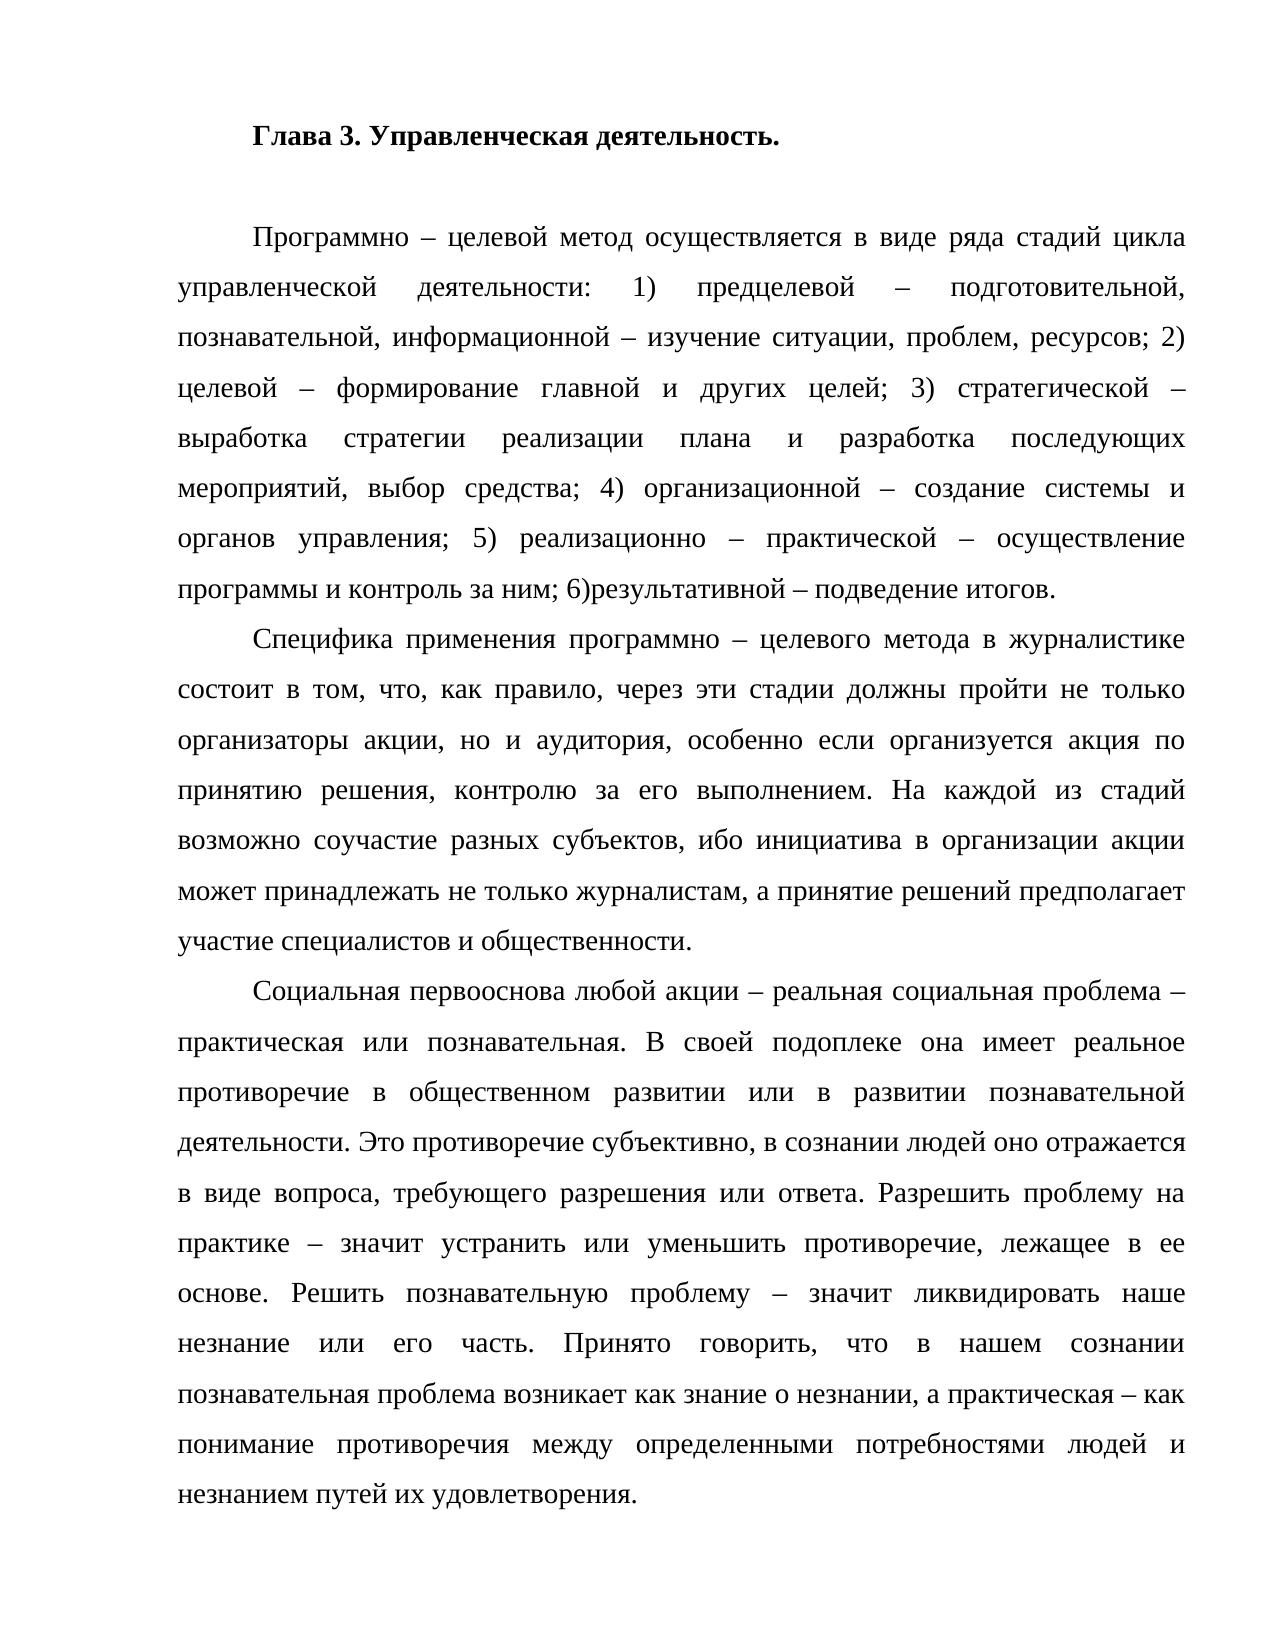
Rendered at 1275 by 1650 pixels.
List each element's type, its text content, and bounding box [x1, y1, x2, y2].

text Специфика применения программно – целевого метода в журналистике состоит в том, что, как правило, через эти стадии должны пройти не только организаторы акции, но и аудитория, особенно если организуется акция по принятию решения, контролю за его выполнением. На каждой из стадий возможно соучастие разных субъектов, ибо инициатива в организации акции может принадлежать не только журналистам, а принятие решений предполагает участие специалистов и общественности. [177, 621, 1186, 957]
text Социальная первооснова любой акции – реальная социальная проблема – практическая или познавательная. В своей подоплеке она имеет реальное противоречие в общественном развитии или в развитии познавательной деятельности. Это противоречие субъективно, в сознании людей оно отражается в виде вопроса, требующего разрешения или ответа. Разрешить проблему на практике – значит устранить или уменьшить противоречие, лежащее в ее основе. Решить познавательную проблему – значит ликвидировать наше незнание или его часть. Принято говорить, что в нашем сознании познавательная проблема возникает как знание о незнании, а практическая – как понимание противоречия между определенными потребностями людей и незнанием путей их удовлетворения. [177, 973, 1186, 1510]
text Глава 3. Управленческая деятельность. [177, 118, 1186, 152]
text Программно – целевой метод осуществляется в виде ряда стадий цикла управленческой деятельности: 1) предцелевой – подготовительной, познавательной, информационной – изучение ситуации, проблем, ресурсов; 2) целевой – формирование главной и других целей; 3) стратегической – выработка стратегии реализации плана и разработка последующих мероприятий, выбор средства; 4) организационной – создание системы и органов управления; 5) реализационно – практической – осуществление программы и контроль за ним; 6)результативной – подведение итогов. [177, 219, 1186, 604]
